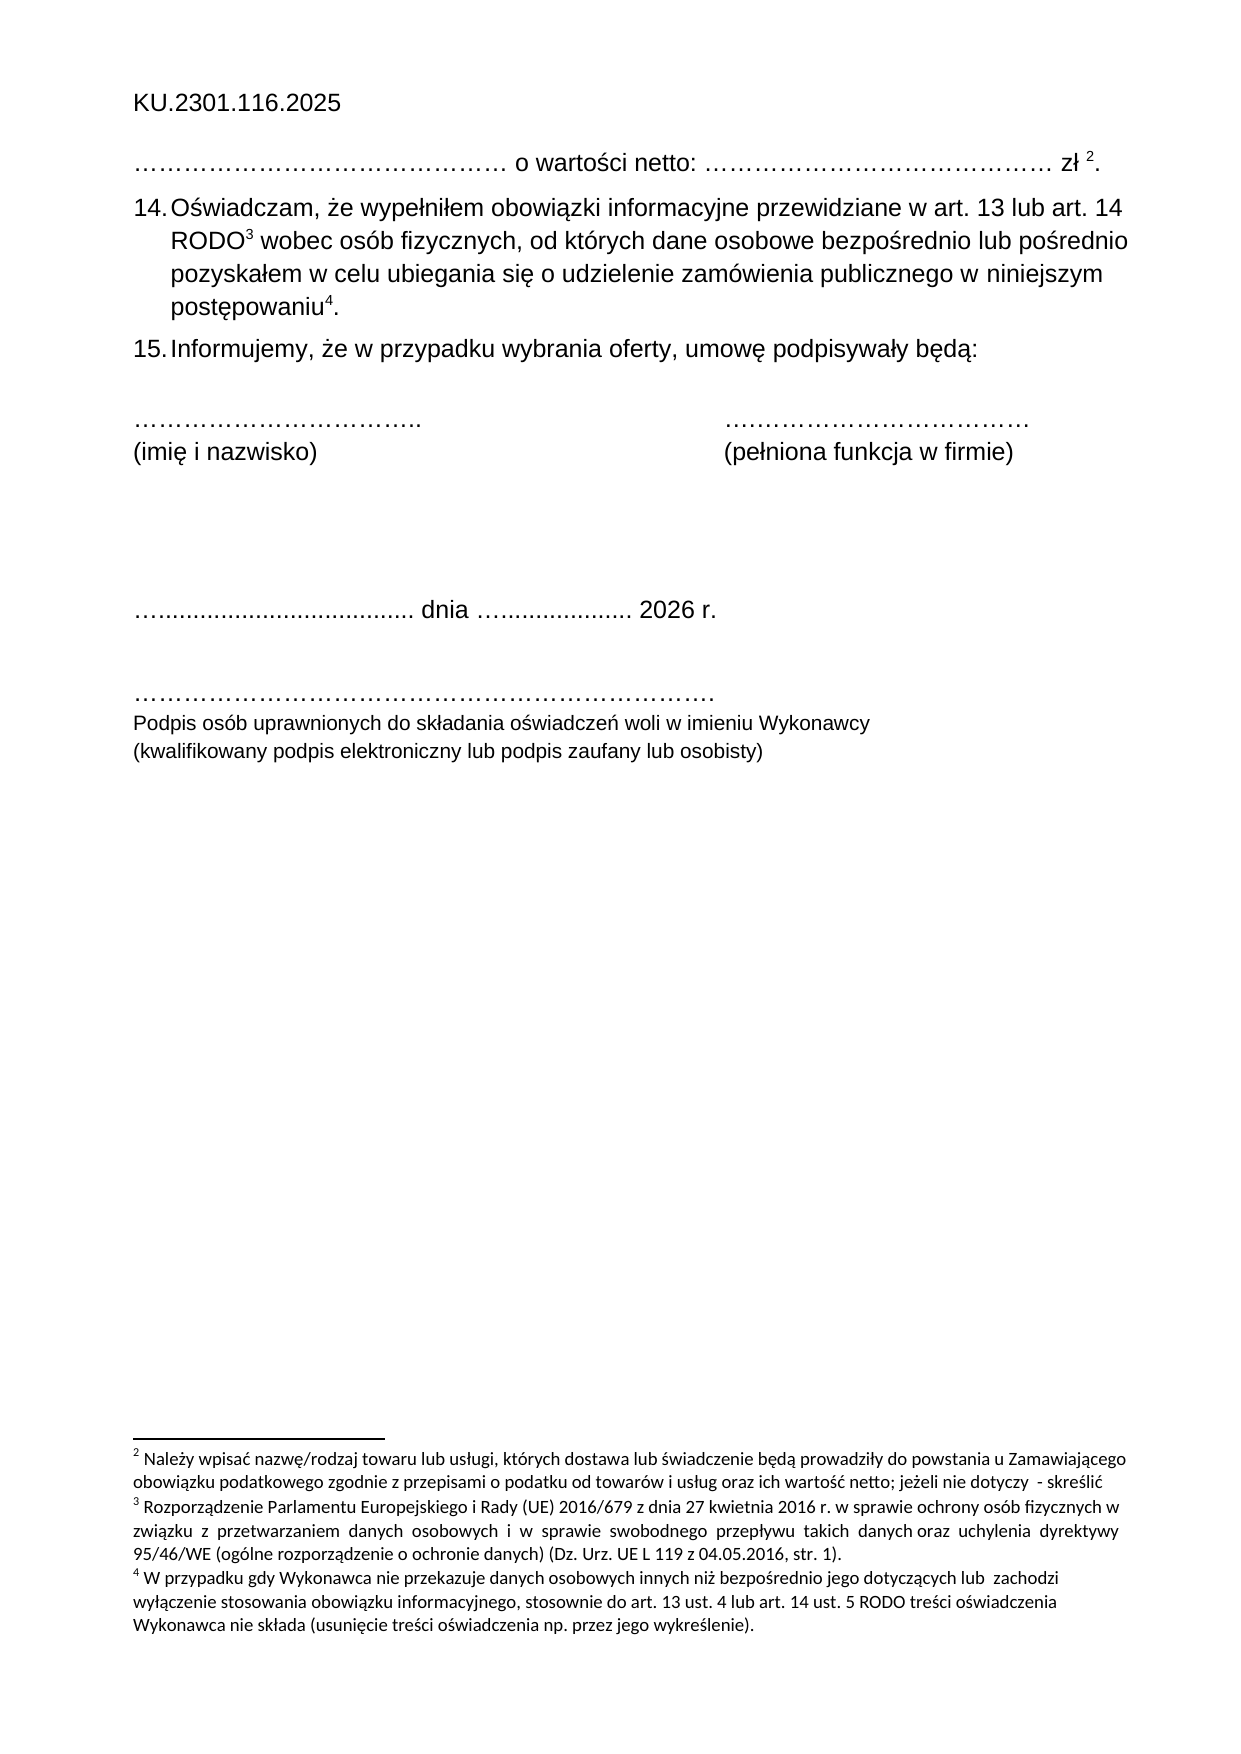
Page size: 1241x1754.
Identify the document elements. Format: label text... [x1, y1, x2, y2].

list Informujemy, że w przypadku wybrania oferty, umowę podpisywały będą: [133, 334, 1137, 362]
text (kwalifikowany podpis elektroniczny lub podpis zaufany lub osobisty) [133, 739, 1137, 763]
text ……………………………………… o wartości netto: …………………………………… zł . [133, 148, 1137, 176]
text (imię i nazwisko) (pełniona funkcja w firmie) [133, 437, 1137, 466]
text …………………………….. ….…………………………… [133, 404, 1137, 433]
text …..................................... dnia …................... 2026 r. [133, 595, 1137, 624]
text Podpis osób uprawnionych do składania oświadczeń woli w imieniu Wykonawcy [133, 711, 1137, 735]
text ……………………………………………………………. [133, 678, 1137, 707]
list Oświadczam, że wypełniłem obowiązki informacyjne przewidziane w art. 13 lub art. 14 RODO wobec osób fizycznych, od których dane osobowe bezpośrednio lub pośrednio pozyskałem w celu ubiegania się o udzielenie zamówienia publicznego w niniejszym postępowaniu. [133, 193, 1137, 321]
